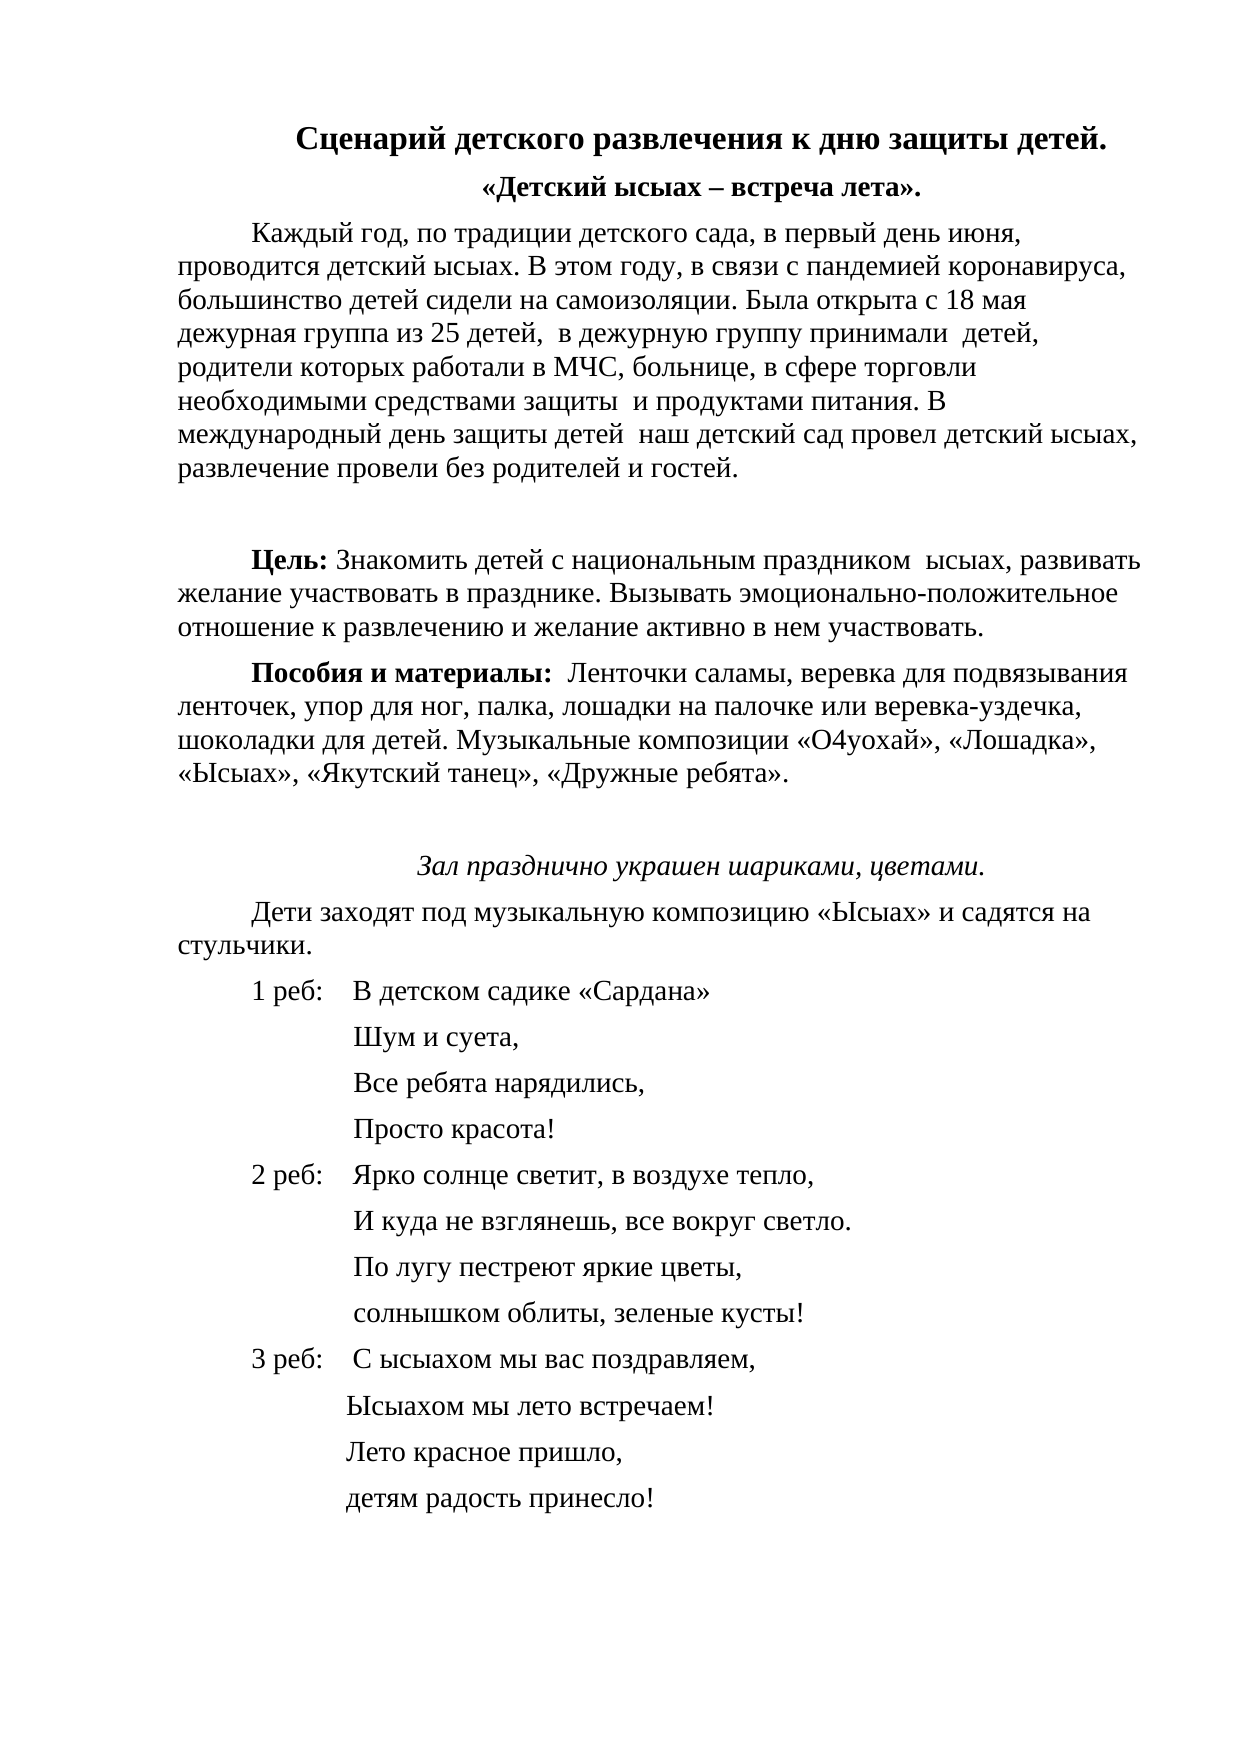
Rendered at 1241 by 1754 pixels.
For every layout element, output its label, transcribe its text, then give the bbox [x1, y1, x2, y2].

text Ысыахом мы лето встречаем! [177, 1388, 1152, 1421]
text Каждый год, по традиции детского сада, в первый день июня, проводится детский ысыах. В этом году, в связи с пандемией коронавируса, большинство детей сидели на самоизоляции. Была открыта с 18 мая дежурная группа из 25 детей, в дежурную группу принимали детей, родители которых работали в МЧС, больнице, в сфере торговли необходимыми средствами защиты и продуктами питания. В международный день защиты детей наш детский сад провел детский ысыах, развлечение провели без родителей и гостей. [177, 215, 1152, 483]
text Сценарий детского развлечения к дню защиты детей. [177, 118, 1152, 156]
text Пособия и материалы: Ленточки саламы, веревка для подвязывания ленточек, упор для ног, палка, лошадки на палочке или веревка-уздечка, шоколадки для детей. Музыкальные композиции «О4уохай», «Лошадка», «Ысыах», «Якутский танец», «Дружные ребята». [177, 655, 1152, 789]
text солнышком облиты, зеленые кусты! [177, 1296, 1152, 1329]
text Шум и суета, [177, 1019, 1152, 1053]
text детям радость принесло! [177, 1480, 1152, 1513]
text Все ребята нарядились, [177, 1065, 1152, 1099]
text Дети заходят под музыкальную композицию «Ысыах» и садятся на стульчики. [177, 894, 1152, 961]
text 2 реб: Ярко солнце светит, в воздухе тепло, [177, 1157, 1152, 1191]
text Лето красное пришло, [177, 1434, 1152, 1467]
text Зал празднично украшен шариками, цветами. [177, 848, 1152, 881]
text 1 реб: В детском садике «Сардана» [177, 973, 1152, 1007]
text И куда не взглянешь, все вокруг светло. [177, 1203, 1152, 1237]
text По лугу пестреют яркие цветы, [177, 1249, 1152, 1283]
text Цель: Знакомить детей с национальным праздником ысыах, развивать желание участвовать в празднике. Вызывать эмоционально-положительное отношение к развлечению и желание активно в нем участвовать. [177, 542, 1152, 642]
text Просто красота! [177, 1111, 1152, 1145]
text «Детский ысыах – встреча лета». [177, 169, 1152, 202]
text 3 реб: С ысыахом мы вас поздравляем, [177, 1342, 1152, 1375]
